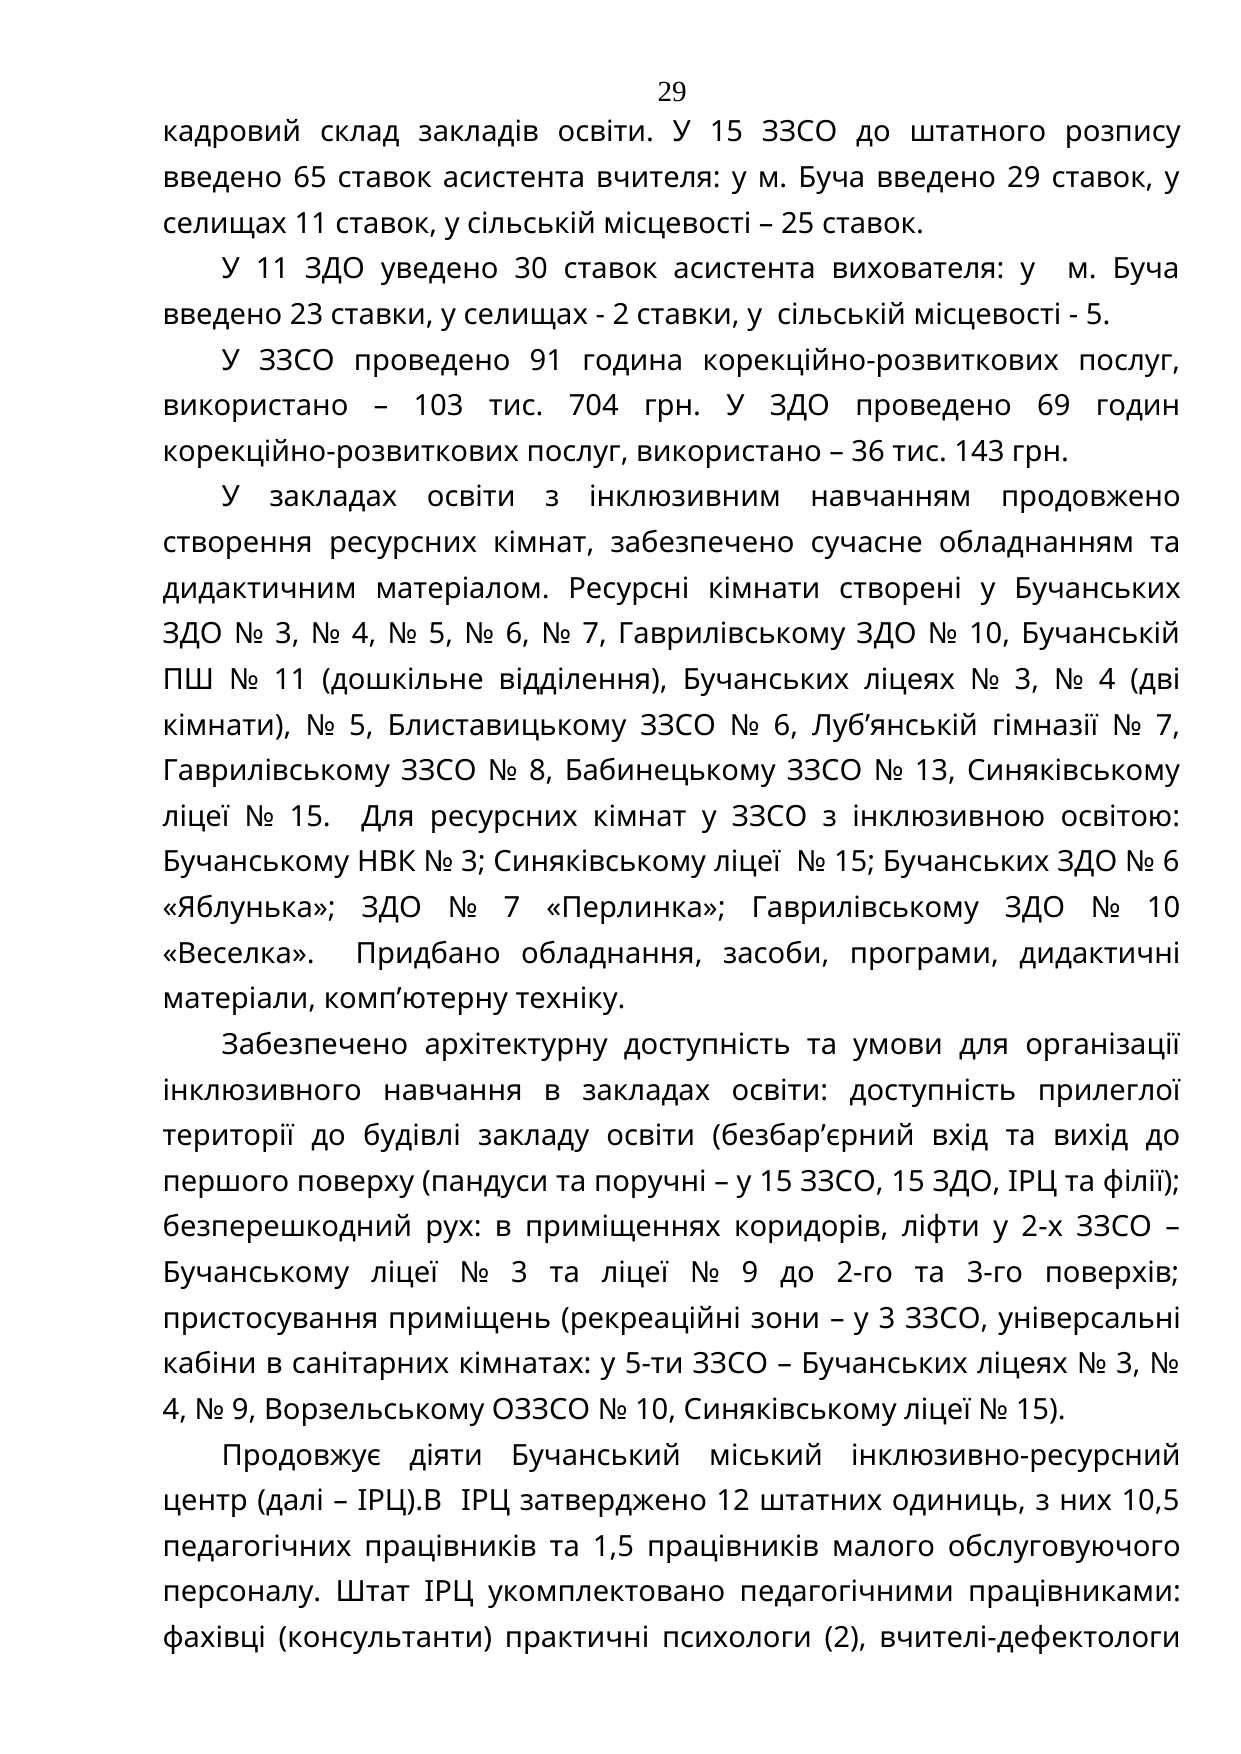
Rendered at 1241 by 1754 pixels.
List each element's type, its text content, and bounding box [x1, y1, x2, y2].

text У ЗЗСО проведено 91 година корекційно-розвиткових послуг, використано – 103 тис. 704 грн. У ЗДО проведено 69 годин корекційно-розвиткових послуг, використано – 36 тис. 143 грн. [162, 339, 1181, 470]
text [162, 111, 1181, 242]
text У закладах освіти з інклюзивним навчанням продовжено створення ресурсних кімнат, забезпечено сучасне обладнанням та дидактичним матеріалом. Ресурсні кімнати створені у Бучанських ЗДО № 3, № 4, № 5, № 6, № 7, Гаврилівському ЗДО № 10, Бучанській ПШ № 11 (дошкільне відділення), Бучанських ліцеях № 3, № 4 (дві кімнати), № 5, Блиставицькому ЗЗСО № 6, Луб’янській гімназії № 7, Гаврилівському ЗЗСО № 8, Бабинецькому ЗЗСО № 13, Синяківському ліцеї № 15. Для ресурсних кімнат у ЗЗСО з інклюзивною освітою: Бучанському НВК № 3; Синяківському ліцеї № 15; Бучанських ЗДО № 6 «Яблунька»; ЗДО № 7 «Перлинка»; Гаврилівському ЗДО № 10 «Веселка». Придбано обладнання, засоби, програми, дидактичні матеріали, комп’ютерну техніку. [162, 476, 1181, 1017]
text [162, 1434, 1181, 1656]
text У 11 ЗДО уведено 30 ставок асистента вихователя: у м. Буча введено 23 ставки, у селищах - 2 ставки, у сільській місцевості - 5. [162, 248, 1181, 333]
text Забезпечено архітектурну доступність та умови для організації інклюзивного навчання в закладах освіти: доступність прилеглої території до будівлі закладу освіти (безбар’єрний вхід та вихід до першого поверху (пандуси та поручні – у 15 ЗЗСО, 15 ЗДО, ІРЦ та філії); безперешкодний рух: в приміщеннях коридорів, ліфти у 2-х ЗЗСО – Бучанському ліцеї № 3 та ліцеї № 9 до 2-го та 3-го поверхів; пристосування приміщень (рекреаційні зони – у 3 ЗЗСО, універсальні кабіни в санітарних кімнатах: у 5-ти ЗЗСО – Бучанських ліцеях № 3, № 4, № 9, Ворзельському ОЗЗСО № 10, Синяківському ліцеї № 15). [162, 1023, 1181, 1428]
